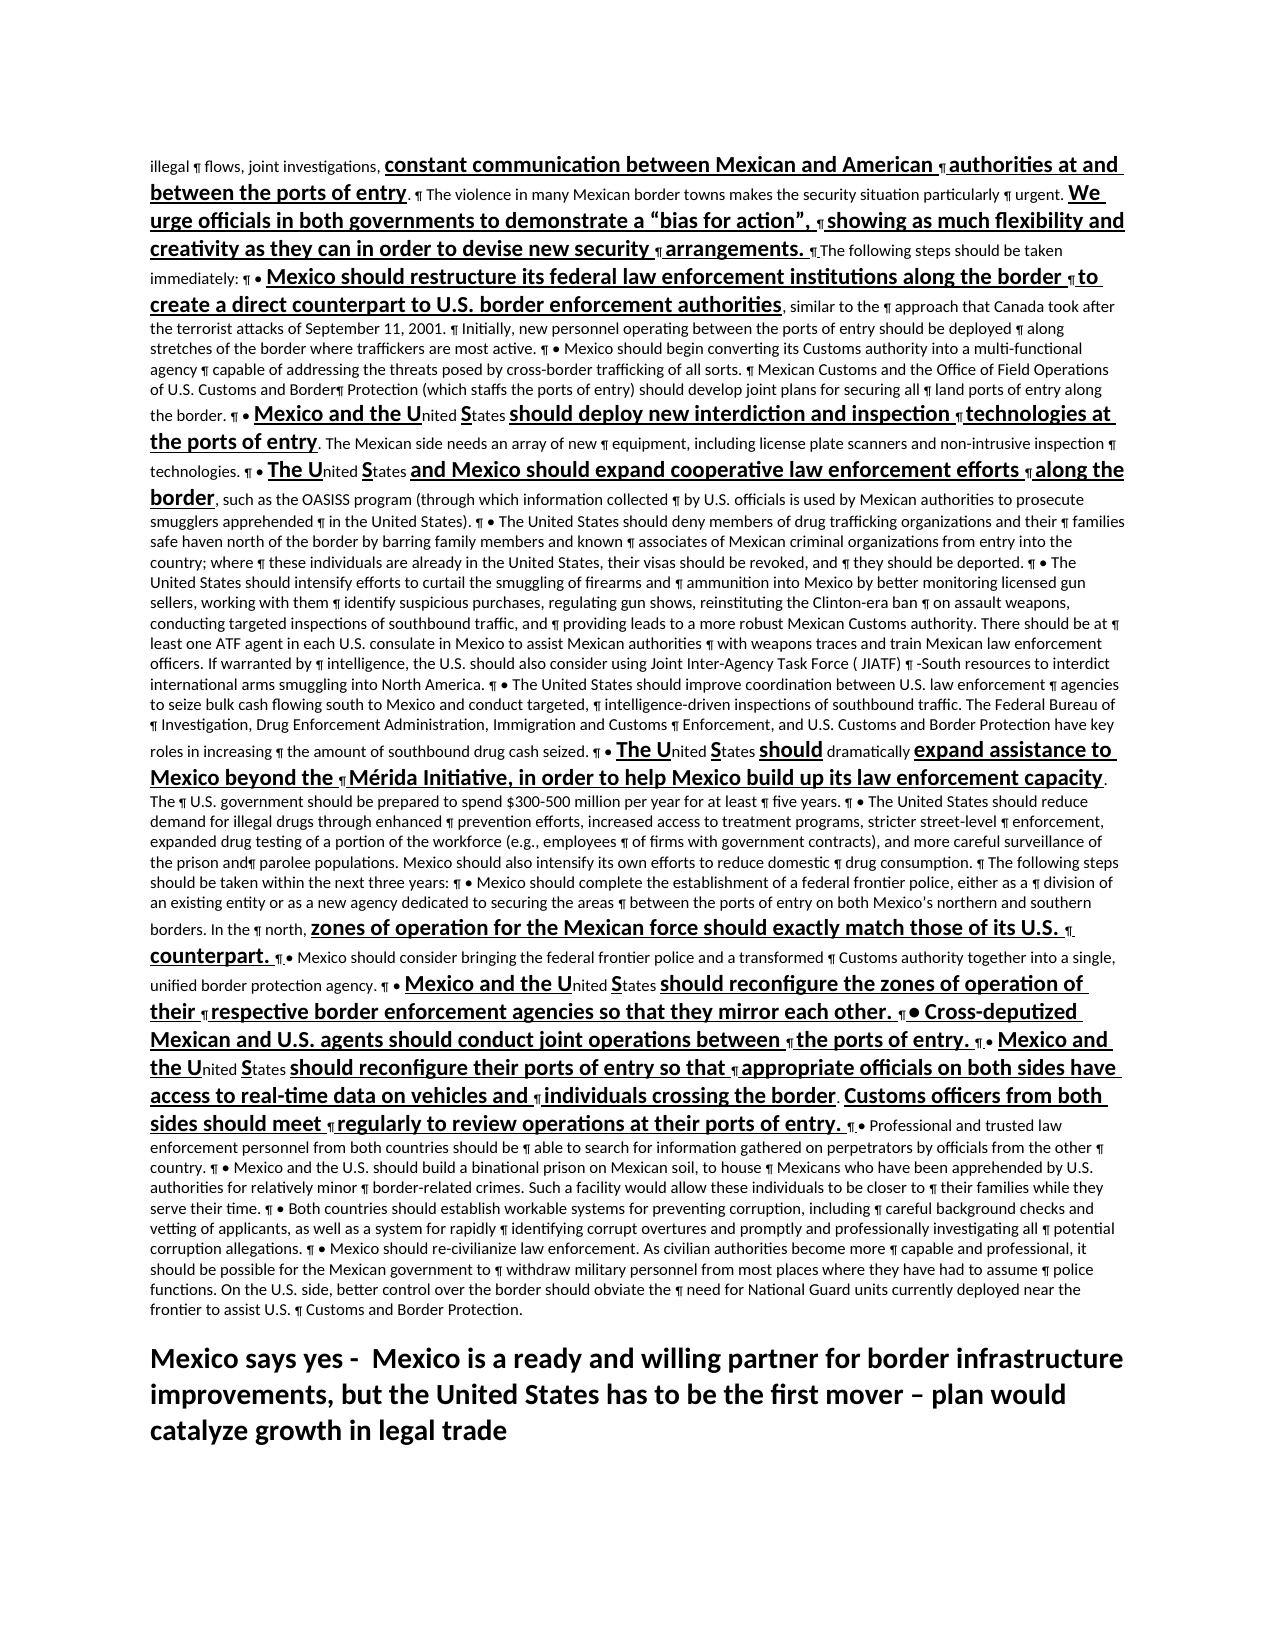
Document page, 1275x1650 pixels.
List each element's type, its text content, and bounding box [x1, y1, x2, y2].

subtitle Mexico says yes - Mexico is a ready and willing partner for border infrastructure improvements, but the United States has to be the first mover – plan would catalyze growth in legal trade [150, 1341, 1125, 1447]
